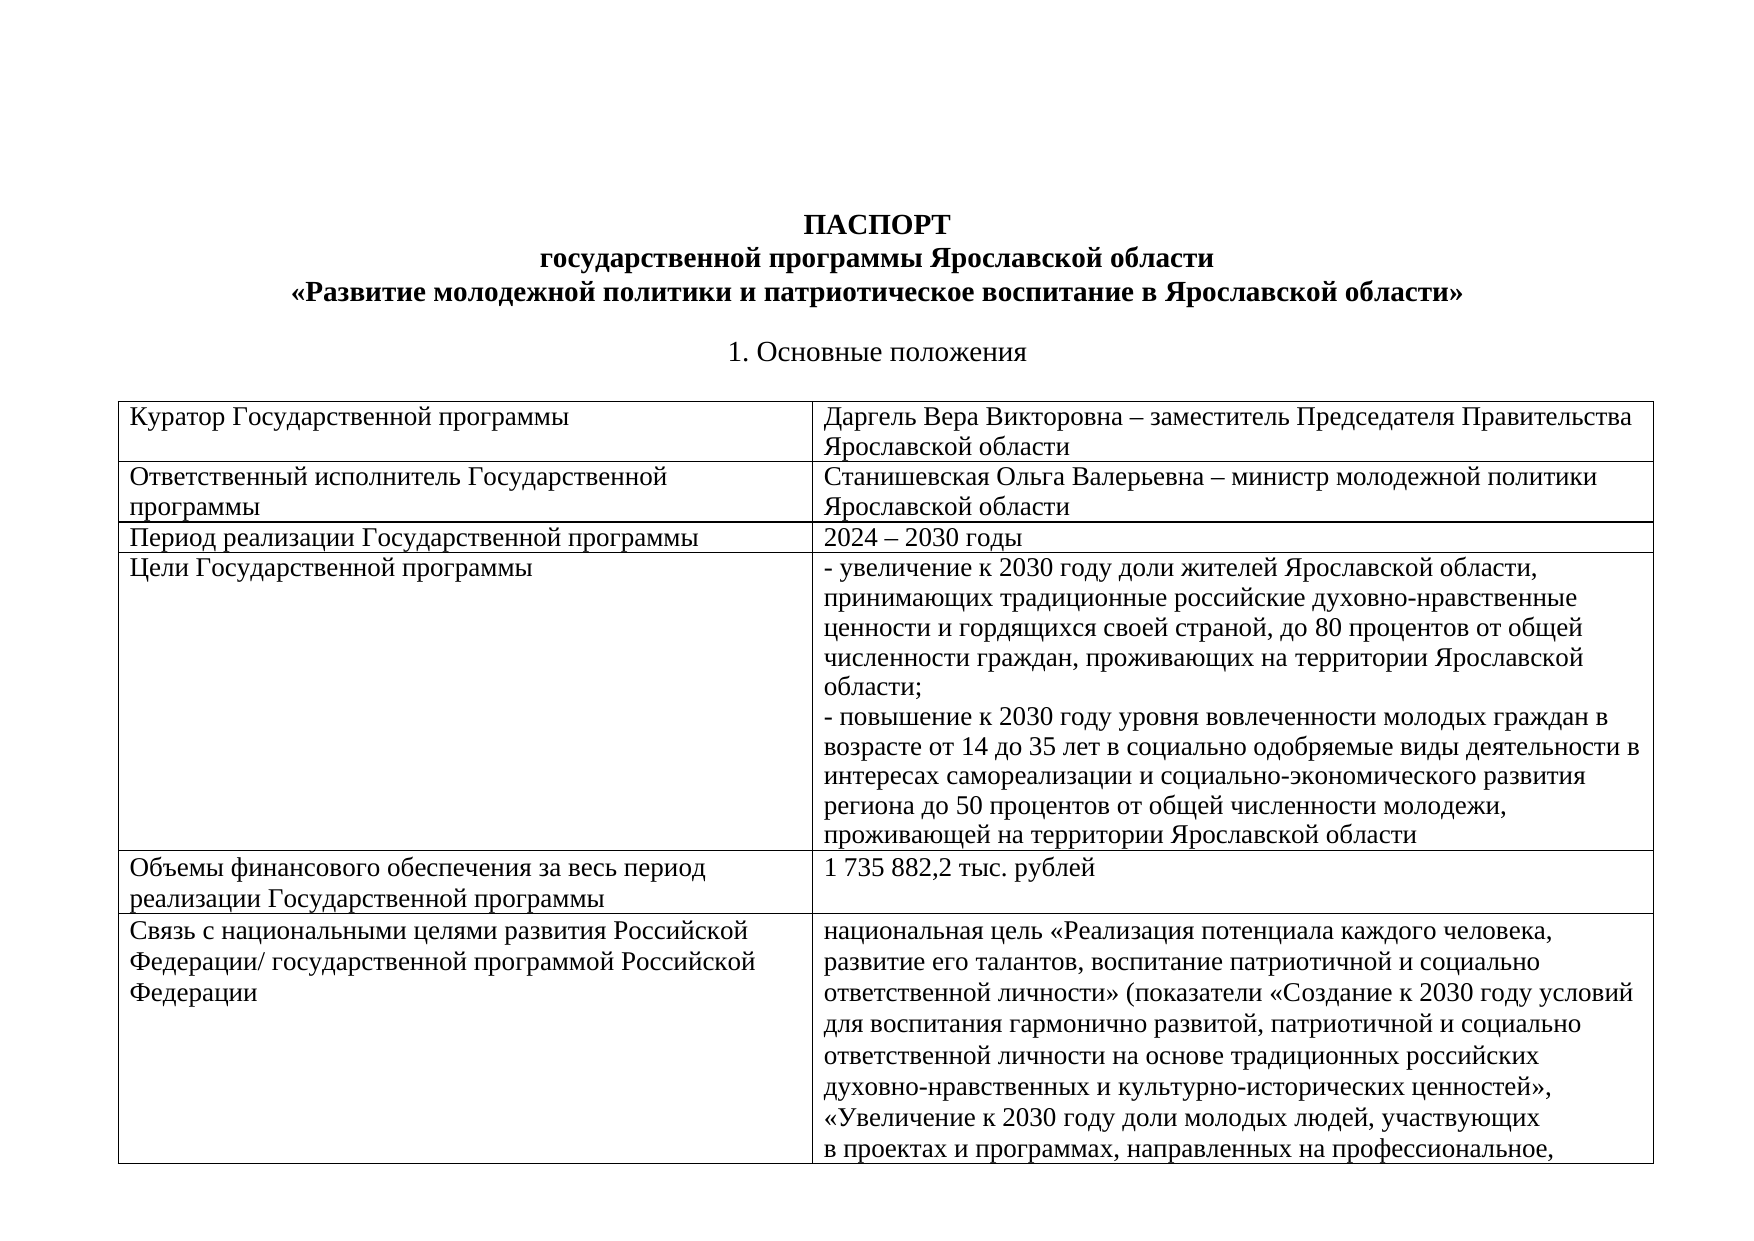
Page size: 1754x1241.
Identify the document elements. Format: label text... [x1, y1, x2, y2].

text государственной программы Ярославской области [118, 240, 1636, 274]
table_cell Станишевская Ольга Валерьевна – министр молодежной политики Ярославской области [813, 462, 1653, 521]
table_header Даргель Вера Викторовна – заместитель Председателя Правительства Ярославской области [813, 402, 1653, 461]
table_cell 1 735 882,2 тыс. рублей [813, 851, 1653, 913]
text «Развитие молодежной политики и патриотическое воспитание в Ярославской области» [118, 274, 1636, 307]
table_cell Цели Государственной программы [119, 553, 812, 850]
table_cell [813, 914, 1653, 1163]
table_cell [119, 914, 812, 1163]
table_cell Ответственный исполнитель Государственной программы [119, 462, 812, 521]
table_cell Объемы финансового обеспечения за весь период реализации Государственной программы [119, 851, 812, 913]
text 1. Основные положения [118, 334, 1636, 367]
table_cell 2024 – 2030 годы [813, 523, 1653, 552]
table_cell - увеличение к 2030 году доли жителей Ярославской области, принимающих традиционные российские духовно-нравственные ценности и гордящихся своей страной, до 80 процентов от общей численности граждан, проживающих на территории Ярославской области; - повышение к 2030 году уровня вовлеченности молодых граждан в возрасте от 14 до 35 лет в социально одобряемые виды деятельности в интересах самореализации и социально-экономического развития региона до 50 процентов от общей численности молодежи, проживающей на территории Ярославской области [813, 553, 1653, 850]
table_header Куратор Государственной программы [119, 402, 812, 461]
text ПАСПОРТ [118, 207, 1636, 240]
table_cell Период реализации Государственной программы [119, 523, 812, 552]
